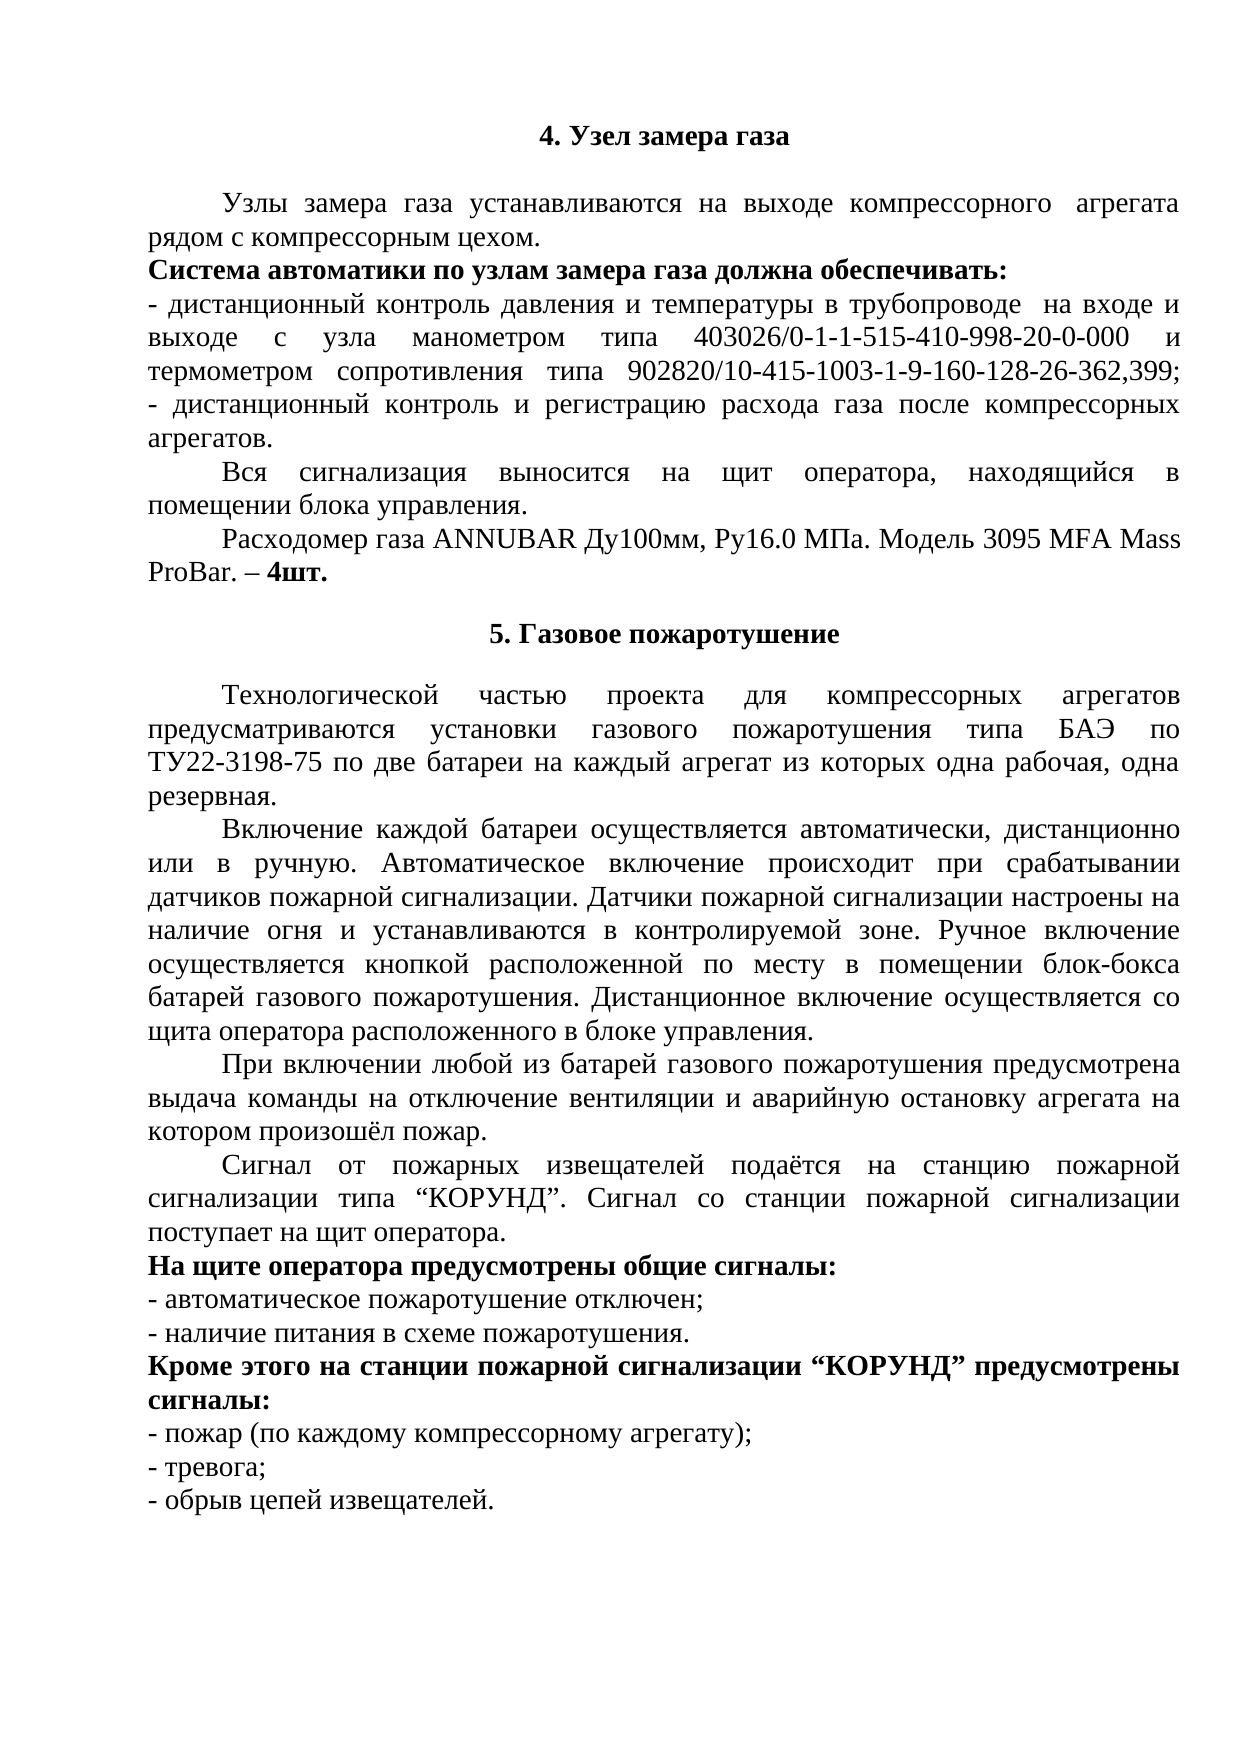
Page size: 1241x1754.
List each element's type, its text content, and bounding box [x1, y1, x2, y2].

text На щите оператора предусмотрены общие сигналы: [148, 1248, 1181, 1281]
text - наличие питания в схеме пожаротушения. [148, 1315, 1181, 1348]
text Вся сигнализация выносится на щит оператора, находящийся в помещении блока управления. [148, 454, 1181, 521]
text Сигнал от пожарных извещателей подаётся на станцию пожарной сигнализации типа “КОРУНД”. Сигнал со станции пожарной сигнализации поступает на щит оператора. [148, 1147, 1181, 1248]
text - автоматическое пожаротушение отключен; [148, 1281, 1181, 1315]
text Система автоматики по узлам замера газа должна обеспечивать: [148, 252, 1181, 286]
text Кроме этого на станции пожарной сигнализации “КОРУНД” предусмотрены сигналы: [148, 1348, 1181, 1415]
text Технологической частью проекта для компрессорных агрегатов предусматриваются установки газового пожаротушения типа БАЭ по ТУ22-3198-75 по две батареи на каждый агрегат из которых одна рабочая, одна резервная. [148, 677, 1181, 812]
text - пожар (по каждому компрессорному агрегату); - тревога; - обрыв цепей извещателей. [148, 1415, 1181, 1516]
list Газовое пожаротушение [148, 616, 1181, 649]
list Узел замера газа [148, 118, 1181, 152]
text Включение каждой батареи осуществляется автоматически, дистанционно или в ручную. Автоматическое включение происходит при срабатывании датчиков пожарной сигнализации. Датчики пожарной сигнализации настроены на наличие огня и устанавливаются в контролируемой зоне. Ручное включение осуществляется кнопкой расположенной по месту в помещении блок-бокса батарей газового пожаротушения. Дистанционное включение осуществляется со щита оператора расположенного в блоке управления. [148, 812, 1181, 1046]
text Расходомер газа ANNUBAR Ду100мм, Ру16.0 МПа. Модель 3095 MFA Mass ProBar. – 4шт. [148, 521, 1181, 588]
text - дистанционный контроль давления и температуры в трубопроводе на входе и выходе с узла манометром типа 403026/0-1-1-515-410-998-20-0-000 и термометром сопротивления типа 902820/10-415-1003-1-9-160-128-26-362,399; - дистанционный контроль и регистрацию расхода газа после компрессорных агрегатов. [148, 286, 1181, 454]
text При включении любой из батарей газового пожаротушения предусмотрена выдача команды на отключение вентиляции и аварийную остановку агрегата на котором произошёл пожар. [148, 1046, 1181, 1147]
text Узлы замера газа устанавливаются на выходе компрессорного агрегата рядом с компрессорным цехом. [148, 185, 1181, 252]
